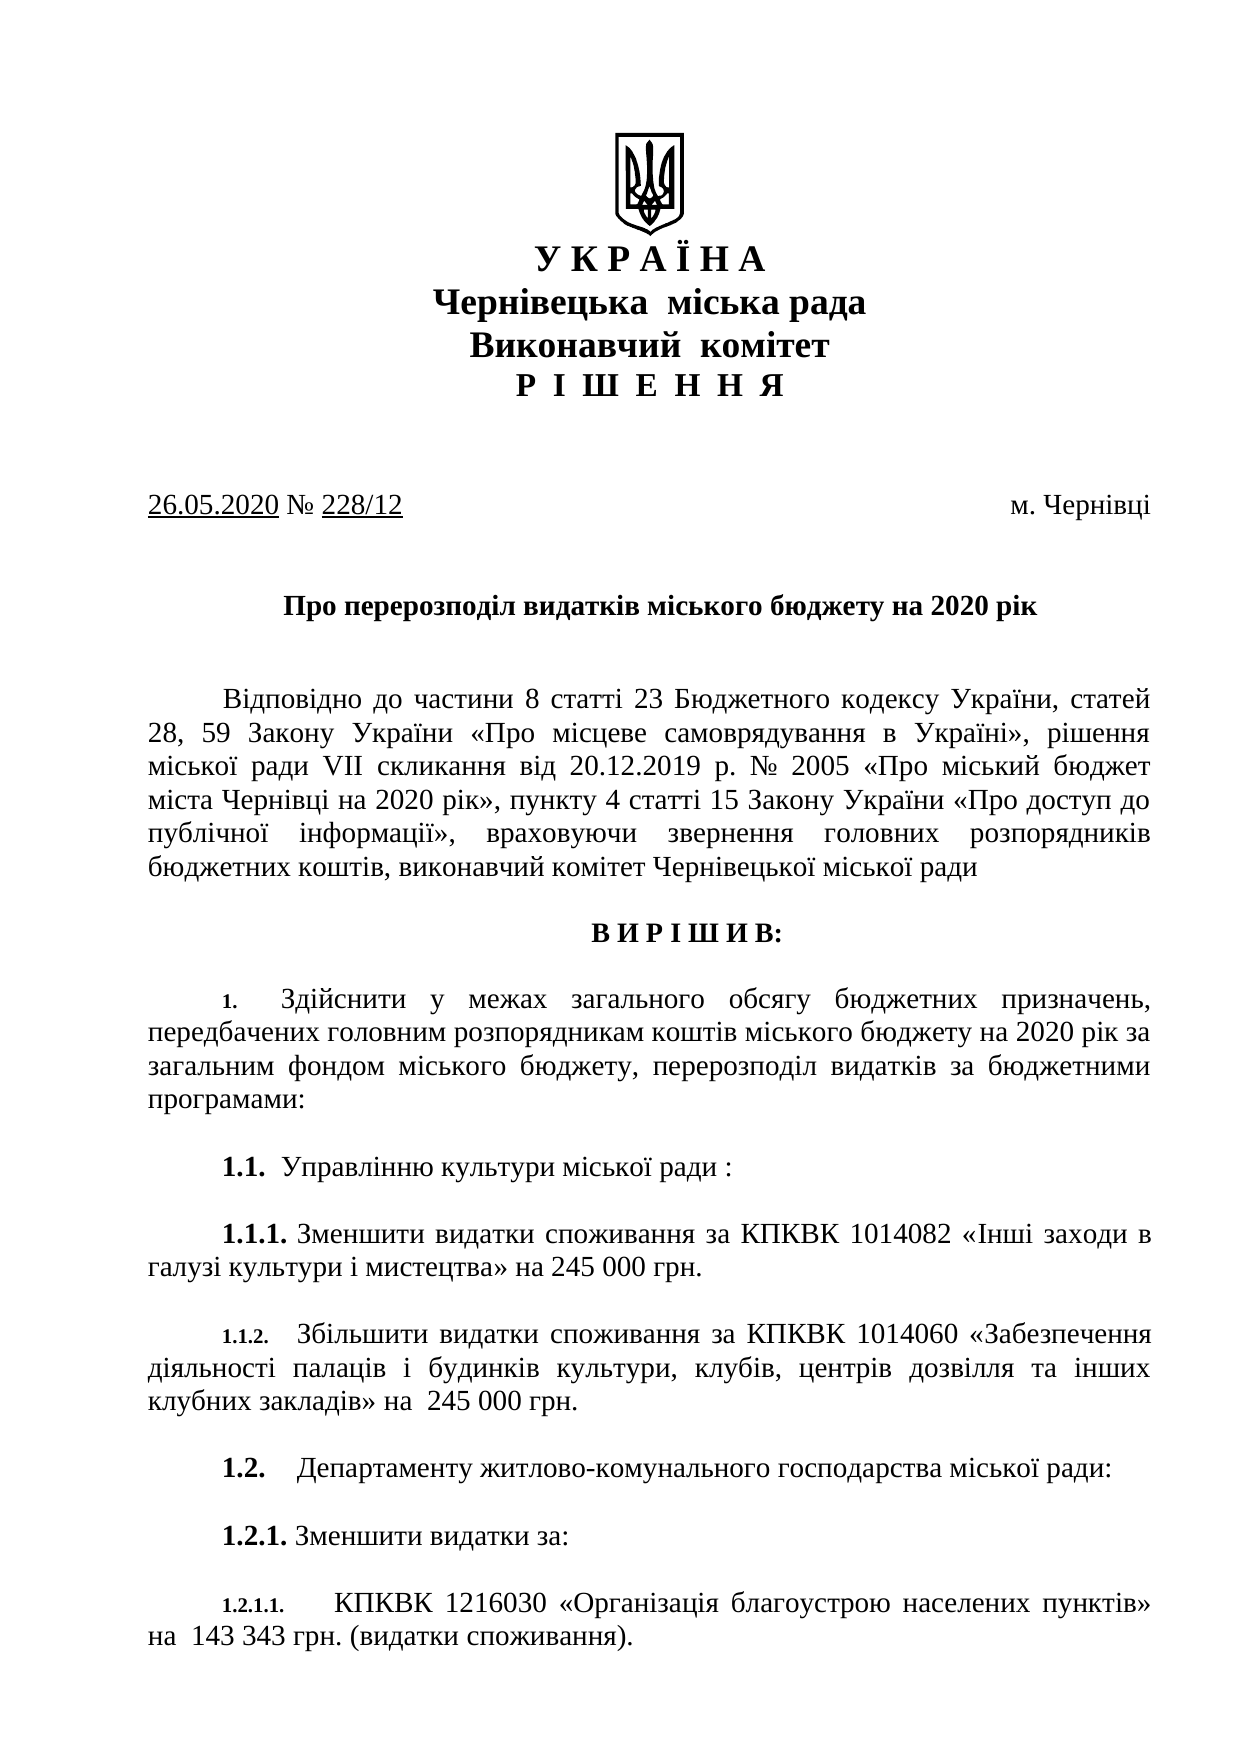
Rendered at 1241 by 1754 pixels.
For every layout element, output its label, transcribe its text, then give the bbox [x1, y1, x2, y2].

text У К Р А Ї Н А [148, 236, 1152, 279]
list Збільшити видатки споживання за КПКВК 1014060 «Забезпечення діяльності палаців і будинків культури, клубів, центрів дозвілля та інших клубних закладів» на 245 000 грн. [148, 1383, 1152, 1417]
list Зменшити видатки споживання за КПКВК 1014082 «Інші заходи в галузі культури і мистецтва» на 245 000 грн. [148, 1216, 1152, 1283]
text В И Р І Ш И В: [148, 916, 1152, 948]
text Чернівецька міська рада [148, 279, 1152, 322]
list КПКВК 1216030 «Організація благоустрою населених пунктів» на 143 343 грн. (видатки споживання). [148, 1585, 1152, 1652]
list Департаменту житлово-комунального господарства міської ради: [148, 1451, 1152, 1484]
subtitle Р І Ш Е Н Н Я [148, 365, 1152, 404]
text 26.05.2020 № 228/12 м. Чернівці [148, 487, 1152, 521]
list Здійснити у межах загального обсягу бюджетних призначень, передбачених головним розпорядникам коштів міського бюджету на 2020 рік за загальним фондом міського бюджету, перерозподіл видатків за бюджетними програмами: [148, 981, 1152, 1115]
list Збільшити видатки споживання за КПКВК 1014060 «Забезпечення діяльності палаців і будинків культури, клубів, центрів дозвілля та інших клубних закладів» на 245 000 грн. [148, 1316, 984, 1350]
table_header Про перерозподіл видатків міського бюджету на 2020 рік [148, 588, 1173, 681]
list Управлінню культури міської ради : [148, 1149, 1152, 1182]
subtitle Виконавчий комітет [148, 322, 1152, 365]
text 1.2.1. Зменшити видатки за: [222, 1518, 1152, 1551]
text Відповідно до частини 8 статті 23 Бюджетного кодексу України, статей 28, 59 Закону України «Про місцеве самоврядування в Україні», рішення міської ради VII скликання від 20.12.2019 р. № 2005 «Про міський бюджет міста Чернівці на 2020 рік», пункту 4 статті 15 Закону України «Про доступ до публічної інформації», враховуючи звернення головних розпорядників бюджетних коштів, виконавчий комітет Чернівецької міської ради [148, 681, 1152, 883]
